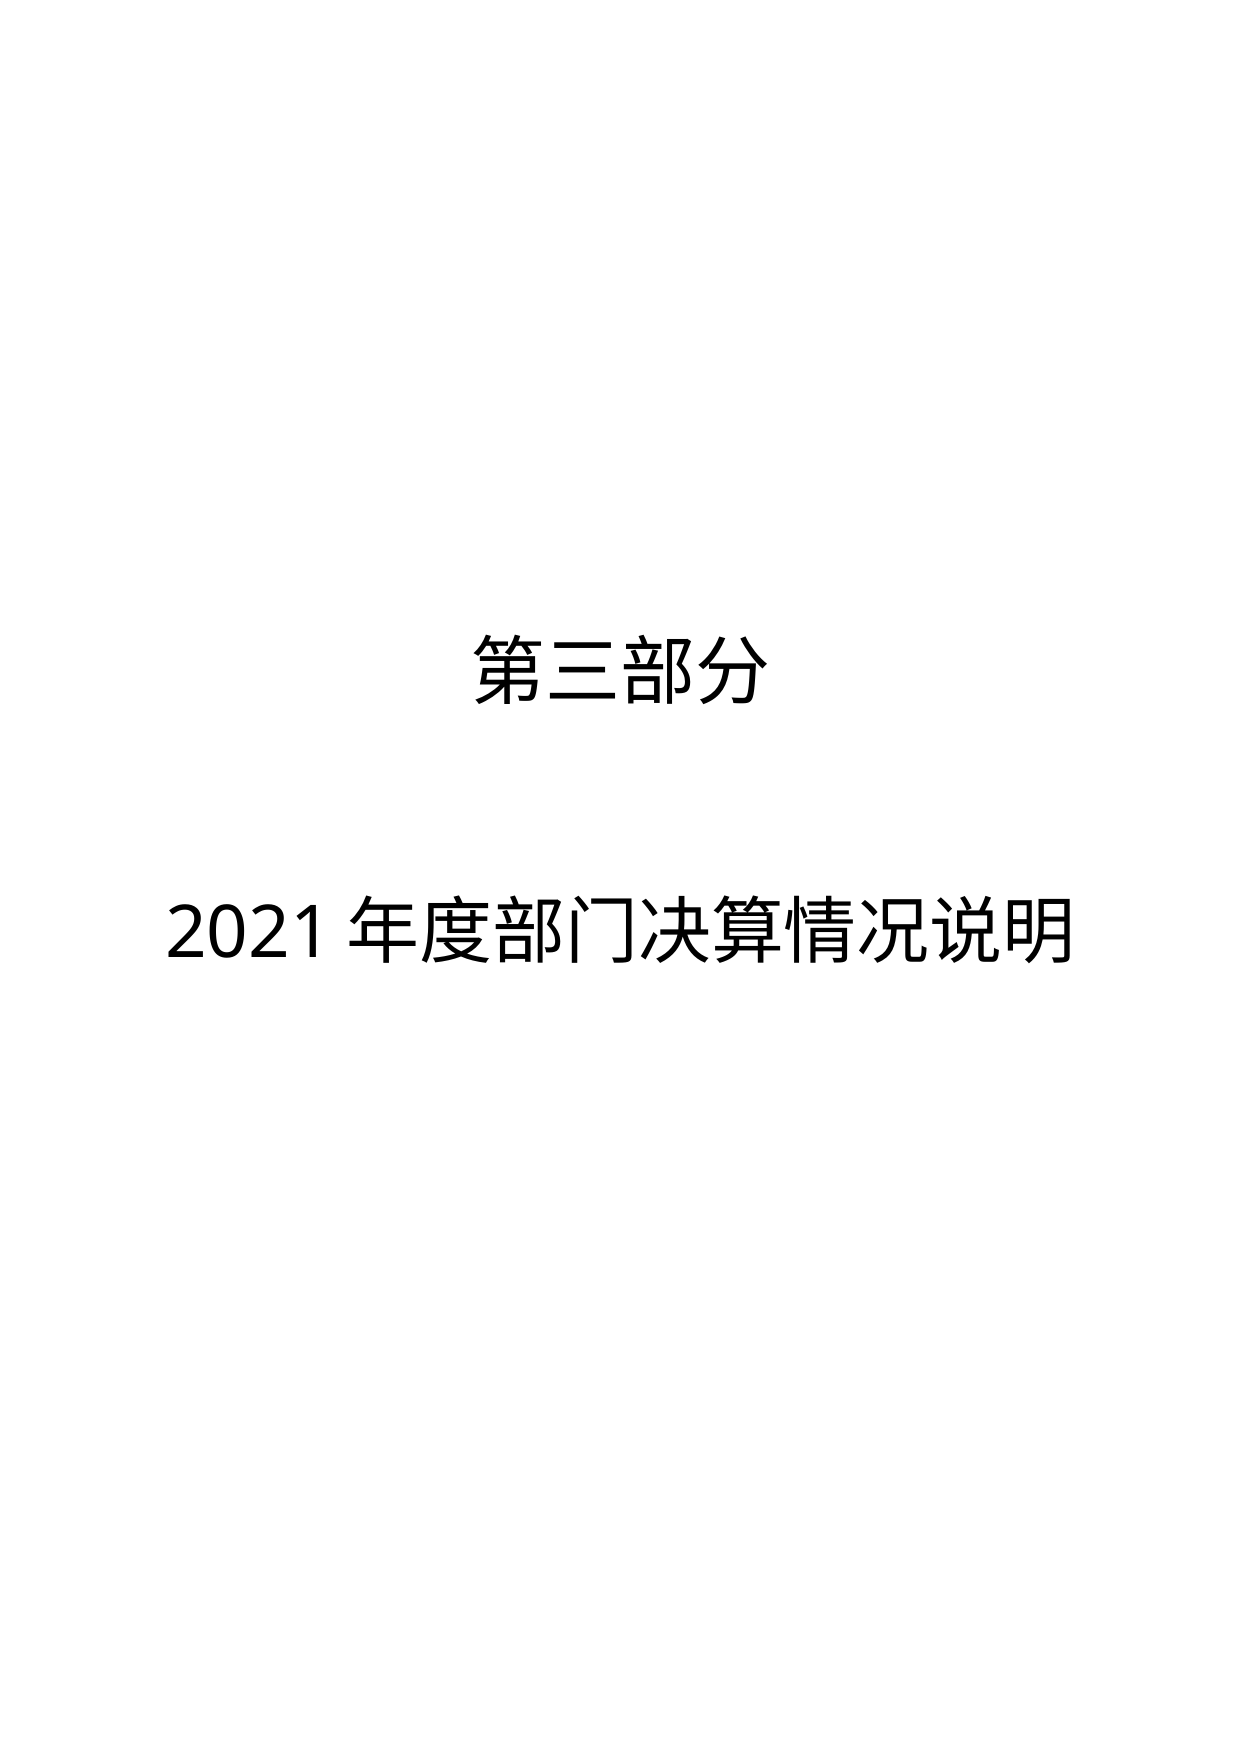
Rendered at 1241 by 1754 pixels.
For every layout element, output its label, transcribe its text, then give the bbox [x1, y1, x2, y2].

text 2021年度部门决算情况说明 [75, 861, 1165, 991]
text 第三部分 [75, 601, 1165, 731]
